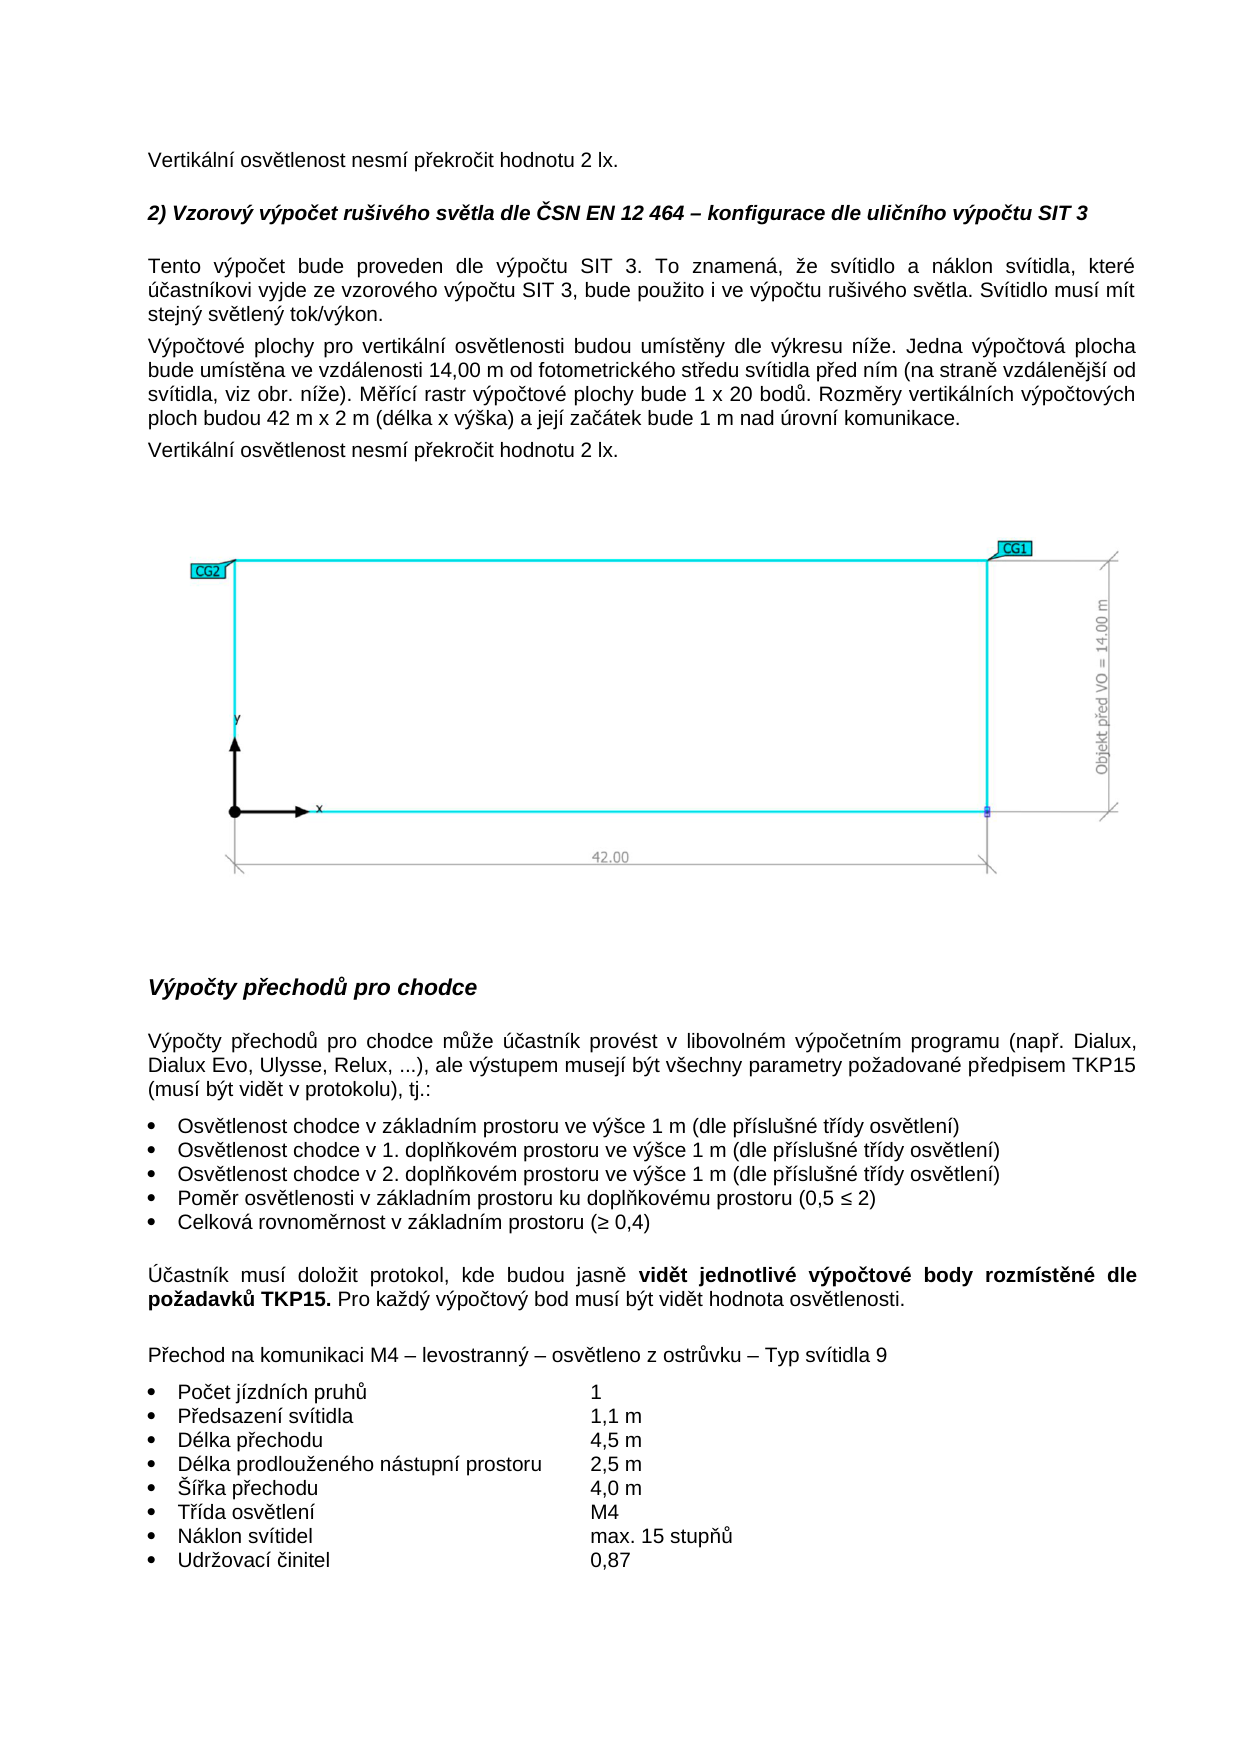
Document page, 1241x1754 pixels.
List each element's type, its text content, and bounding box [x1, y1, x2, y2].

text Výpočtové plochy pro vertikální osvětlenosti budou umístěny dle výkresu níže. Jedna výpočtová plocha bude umístěna ve vzdálenosti 14,00 m od fotometrického středu svítidla před ním (na straně vzdálenější od svítidla, viz obr. níže). Měřící rastr výpočtové plochy bude 1 x 20 bodů. Rozměry vertikálních výpočtových ploch budou 42 m x 2 m (délka x výška) a její začátek bude 1 m nad úrovní komunikace. [148, 334, 1137, 430]
list Třída osvětlení M4 [148, 1500, 1137, 1524]
list Délka přechodu 4,5 m [148, 1428, 1137, 1452]
text Přechod na komunikaci M4 – levostranný – osvětleno z ostrůvku – Typ svítidla 9 [148, 1343, 1137, 1367]
text Výpočty přechodů pro chodce může účastník provést v libovolném výpočetním programu (např. Dialux, Dialux Evo, Ulysse, Relux, ...), ale výstupem musejí být všechny parametry požadované předpisem TKP15 (musí být vidět v protokolu), tj.: [148, 1029, 1137, 1101]
text 2) Vzorový výpočet rušivého světla dle ČSN EN 12 464 – konfigurace dle uličního výpočtu SIT 3 [148, 201, 1137, 225]
text Účastník musí doložit protokol, kde budou jasně vidět jednotlivé výpočtové body rozmístěné dle požadavků TKP15. Pro každý výpočtový bod musí být vidět hodnota osvětlenosti. [148, 1263, 1137, 1311]
list Osvětlenost chodce v základním prostoru ve výšce 1 m (dle příslušné třídy osvětlení) [148, 1114, 1137, 1138]
text Výpočty přechodů pro chodce [148, 974, 1137, 1000]
list Předsazení svítidla 1,1 m [148, 1404, 1137, 1428]
list Osvětlenost chodce v 2. doplňkovém prostoru ve výšce 1 m (dle příslušné třídy osvětlení) [148, 1162, 1137, 1186]
list Počet jízdních pruhů 1 [148, 1380, 1137, 1404]
list Poměr osvětlenosti v základním prostoru ku doplňkovému prostoru (0,5 ≤ 2) [148, 1186, 1137, 1210]
text Vertikální osvětlenost nesmí překročit hodnotu 2 lx. [148, 438, 1137, 462]
list Udržovací činitel 0,87 [148, 1548, 1137, 1572]
list Náklon svítidel max. 15 stupňů [148, 1524, 1137, 1548]
text Vertikální osvětlenost nesmí překročit hodnotu 2 lx. [148, 148, 1137, 172]
list Délka prodlouženého nástupní prostoru 2,5 m [148, 1452, 1137, 1476]
picture [147, 470, 1147, 945]
list Osvětlenost chodce v 1. doplňkovém prostoru ve výšce 1 m (dle příslušné třídy osvětlení) [148, 1138, 1137, 1162]
list Šířka přechodu 4,0 m [148, 1476, 1137, 1500]
text Tento výpočet bude proveden dle výpočtu SIT 3. To znamená, že svítidlo a náklon svítidla, které účastníkovi vyjde ze vzorového výpočtu SIT 3, bude použito i ve výpočtu rušivého světla. Svítidlo musí mít stejný světlený tok/výkon. [148, 254, 1137, 326]
list Celková rovnoměrnost v základním prostoru (≥ 0,4) [148, 1210, 1137, 1234]
